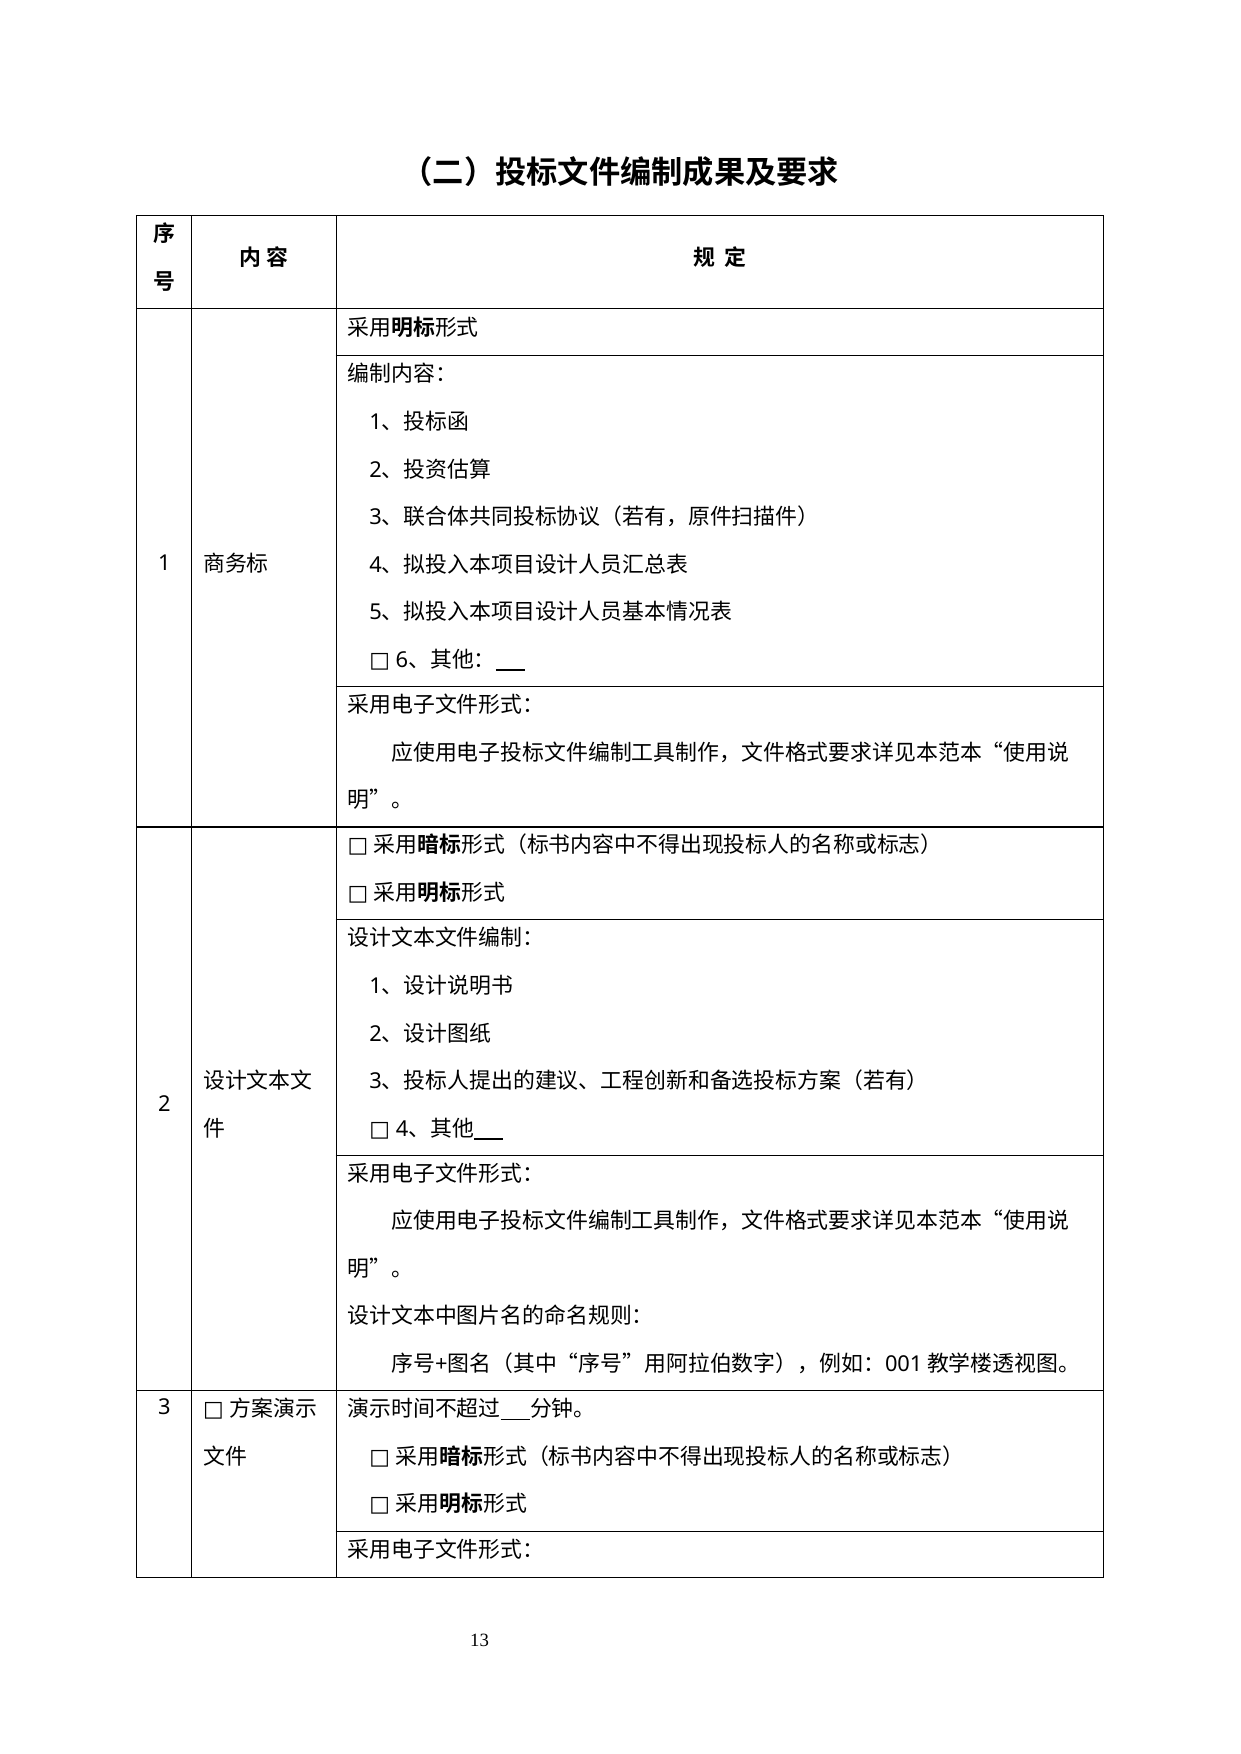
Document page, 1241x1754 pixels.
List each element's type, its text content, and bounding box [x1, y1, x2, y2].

table_cell 编制内容： 1、投标函 2、投资估算 3、联合体共同投标协议（若有，原件扫描件） 4、拟投入本项目设计人员汇总表 5、拟投入本项目设计人员基本情况表 □ 6、其他： [337, 356, 1103, 686]
table_cell 商务标 [192, 309, 336, 826]
table_cell 演示时间不超过 分钟。 □ 采用暗标形式（标书内容中不得出现投标人的名称或标志） □ 采用明标形式 [337, 1391, 1103, 1531]
table_cell 1 [137, 309, 191, 826]
table_header 序号 [137, 216, 191, 308]
text （二）投标文件编制成果及要求 [148, 148, 1093, 193]
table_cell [337, 1532, 1103, 1577]
table_cell □ 方案演示文件 [192, 1391, 336, 1577]
table_cell 3 [137, 1391, 191, 1577]
table_cell 采用明标形式 [337, 309, 1103, 355]
table_cell 采用电子文件形式： 应使用电子投标文件编制工具制作，文件格式要求详见本范本“使用说明”。 [337, 687, 1103, 826]
table_cell 采用电子文件形式： 应使用电子投标文件编制工具制作，文件格式要求详见本范本“使用说明”。 设计文本中图片名的命名规则： 序号+图名（其中“序号”用阿拉伯数字），例如：001教学楼透视图。 [337, 1156, 1103, 1390]
table_cell □ 采用暗标形式（标书内容中不得出现投标人的名称或标志） □ 采用明标形式 [337, 828, 1103, 919]
table_cell 设计文本文件编制： 1、设计说明书 2、设计图纸 3、投标人提出的建议、工程创新和备选投标方案（若有） □ 4、其他 [337, 920, 1103, 1155]
table_header 内 容 [192, 216, 336, 308]
table_header 规 定 [337, 216, 1103, 308]
table_cell 2 [137, 828, 191, 1390]
table_cell 设计文本文件 [192, 828, 336, 1390]
